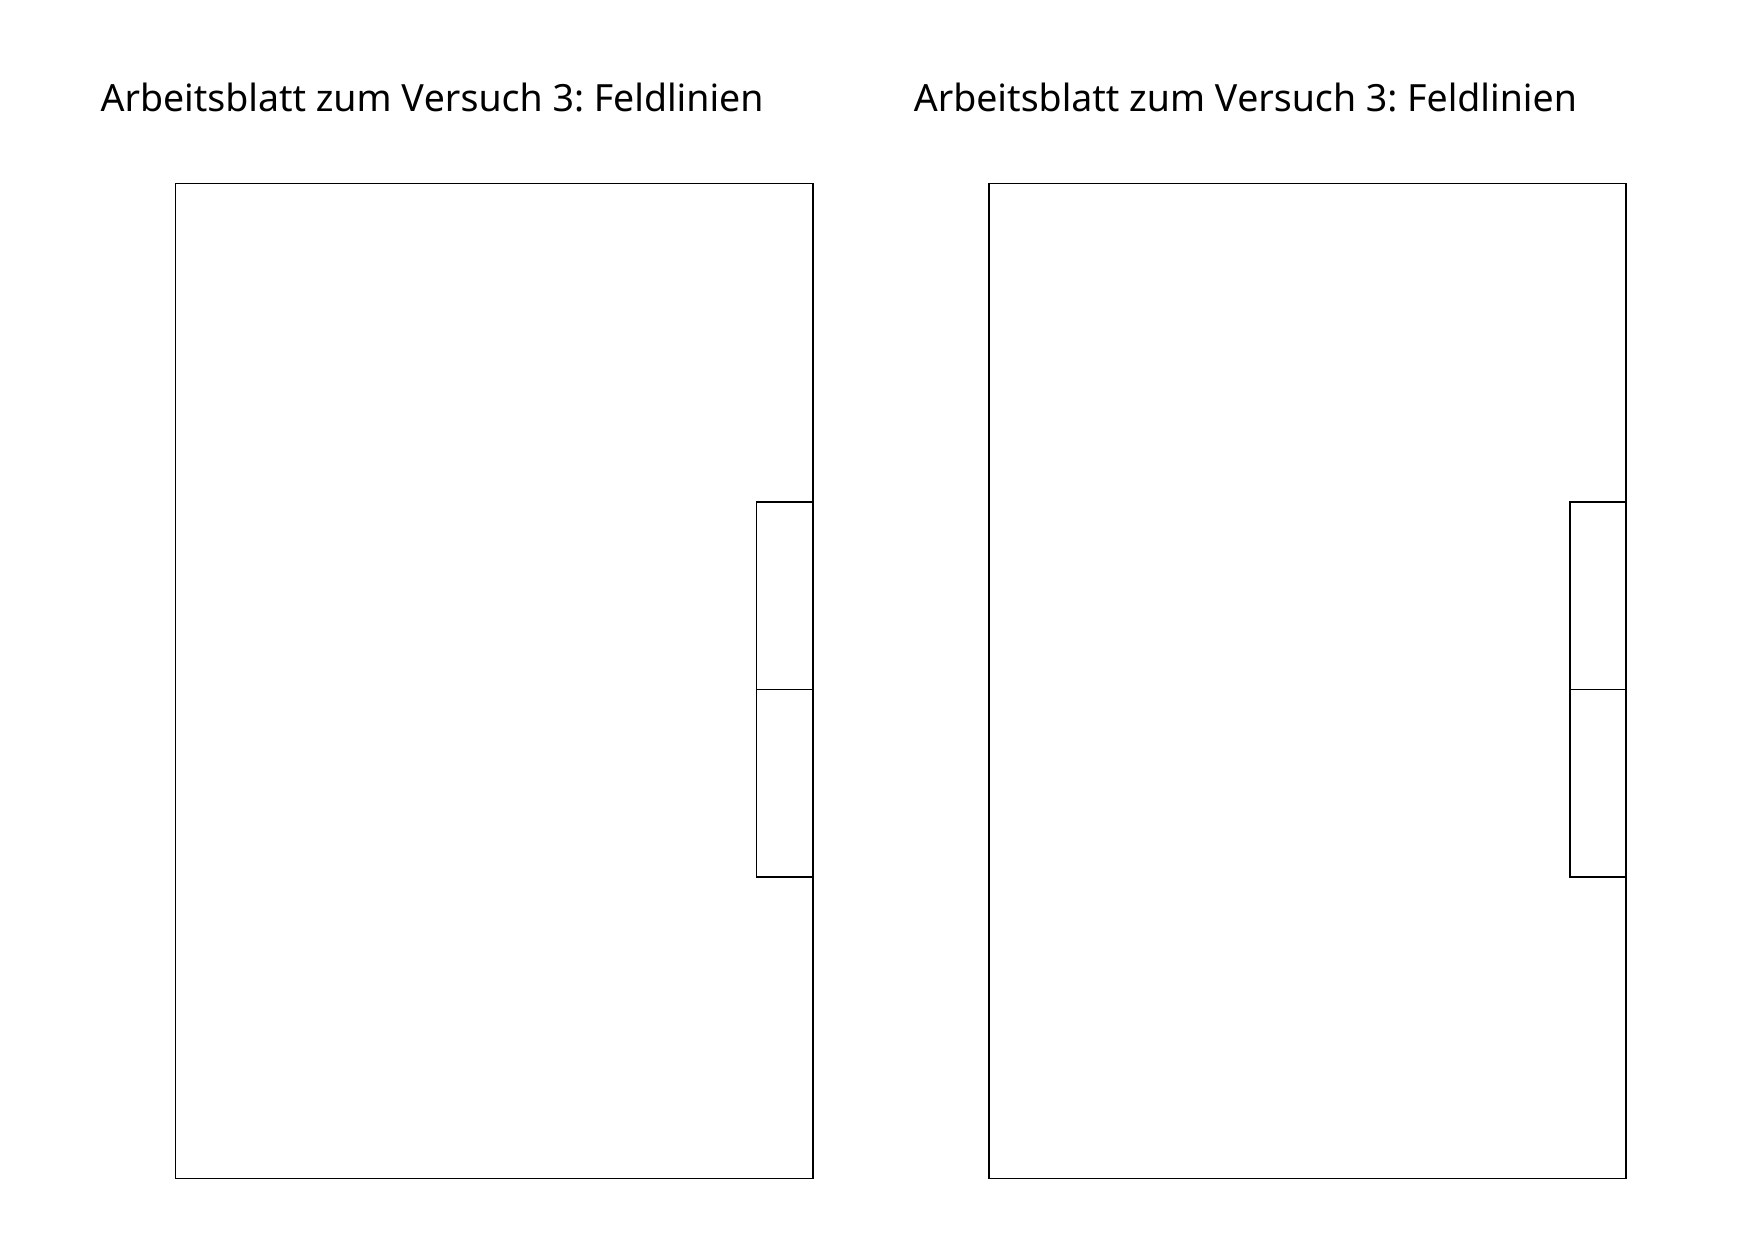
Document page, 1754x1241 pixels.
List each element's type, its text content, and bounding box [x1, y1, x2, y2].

text Arbeitsblatt zum Versuch 3: Feldlinien [914, 71, 1653, 122]
text Arbeitsblatt zum Versuch 3: Feldlinien [100, 71, 840, 122]
